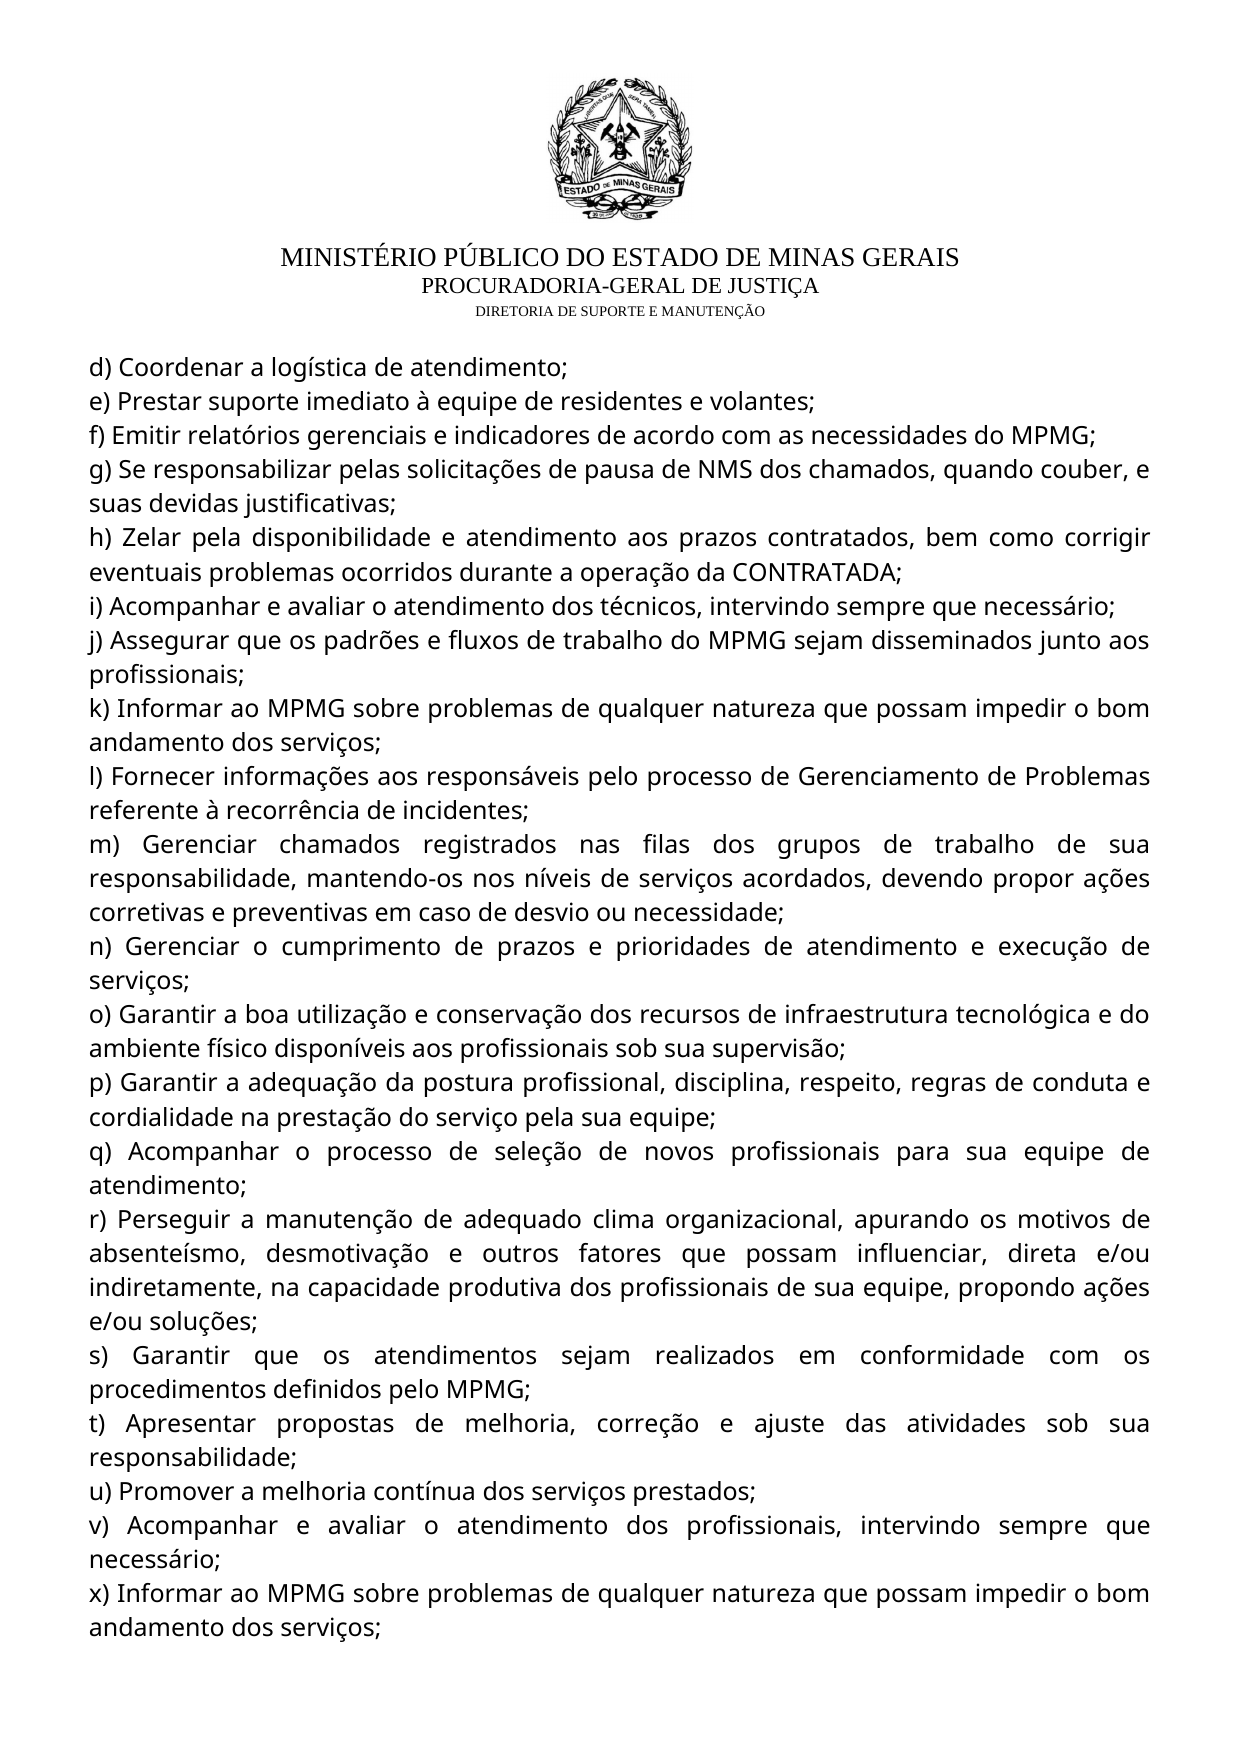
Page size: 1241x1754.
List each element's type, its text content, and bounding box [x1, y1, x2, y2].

text i) Acompanhar e avaliar o atendimento dos técnicos, intervindo sempre que necessário; [89, 588, 1152, 622]
text m) Gerenciar chamados registrados nas filas dos grupos de trabalho de sua responsabilidade, mantendo-os nos níveis de serviços acordados, devendo propor ações corretivas e preventivas em caso de desvio ou necessidade; [89, 827, 1152, 929]
text q) Acompanhar o processo de seleção de novos profissionais para sua equipe de atendimento; [89, 1133, 1152, 1201]
text g) Se responsabilizar pelas solicitações de pausa de NMS dos chamados, quando couber, e suas devidas justificativas; [89, 452, 1152, 520]
text s) Garantir que os atendimentos sejam realizados em conformidade com os procedimentos definidos pelo MPMG; [89, 1338, 1152, 1406]
text u) Promover a melhoria contínua dos serviços prestados; [89, 1474, 1152, 1508]
text o) Garantir a boa utilização e conservação dos recursos de infraestrutura tecnológica e do ambiente físico disponíveis aos profissionais sob sua supervisão; [89, 997, 1152, 1065]
text p) Garantir a adequação da postura profissional, disciplina, respeito, regras de conduta e cordialidade na prestação do serviço pela sua equipe; [89, 1065, 1152, 1133]
text x) Informar ao MPMG sobre problemas de qualquer natureza que possam impedir o bom andamento dos serviços; [89, 1576, 1152, 1644]
text e) Prestar suporte imediato à equipe de residentes e volantes; [89, 384, 1152, 418]
text r) Perseguir a manutenção de adequado clima organizacional, apurando os motivos de absenteísmo, desmotivação e outros fatores que possam influenciar, direta e/ou indiretamente, na capacidade produtiva dos profissionais de sua equipe, propondo ações e/ou soluções; [89, 1201, 1152, 1338]
text d) Coordenar a logística de atendimento; [89, 350, 1152, 384]
text n) Gerenciar o cumprimento de prazos e prioridades de atendimento e execução de serviços; [89, 929, 1152, 997]
text k) Informar ao MPMG sobre problemas de qualquer natureza que possam impedir o bom andamento dos serviços; [89, 690, 1152, 758]
text f) Emitir relatórios gerenciais e indicadores de acordo com as necessidades do MPMG; [89, 418, 1152, 452]
picture [546, 73, 695, 223]
text v) Acompanhar e avaliar o atendimento dos profissionais, intervindo sempre que necessário; [89, 1508, 1152, 1576]
text t) Apresentar propostas de melhoria, correção e ajuste das atividades sob sua responsabilidade; [89, 1406, 1152, 1474]
text h) Zelar pela disponibilidade e atendimento aos prazos contratados, bem como corrigir eventuais problemas ocorridos durante a operação da CONTRATADA; [89, 520, 1152, 588]
text l) Fornecer informações aos responsáveis pelo processo de Gerenciamento de Problemas referente à recorrência de incidentes; [89, 758, 1152, 827]
text j) Assegurar que os padrões e fluxos de trabalho do MPMG sejam disseminados junto aos profissionais; [89, 622, 1152, 690]
